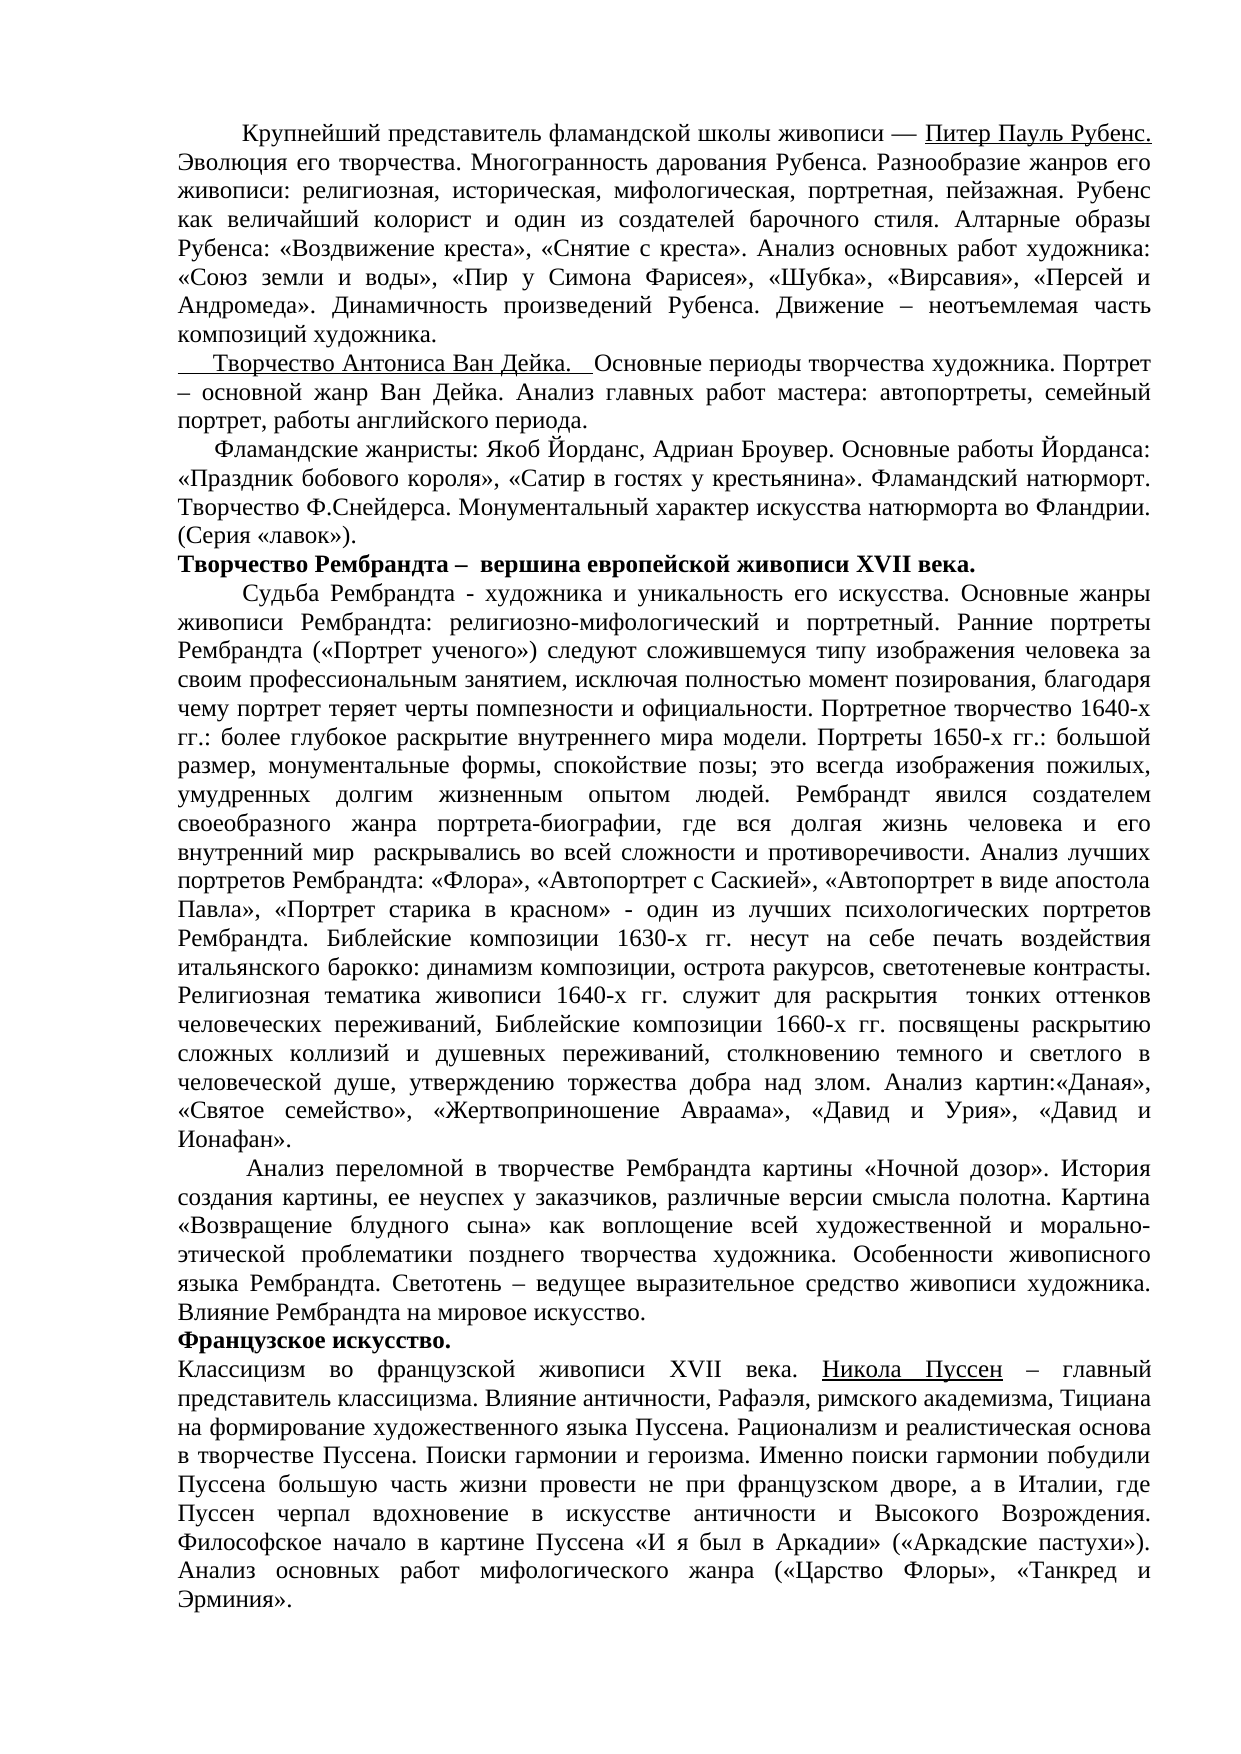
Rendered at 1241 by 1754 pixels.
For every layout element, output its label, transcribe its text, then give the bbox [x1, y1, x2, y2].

text Анализ переломной в творчестве Рембрандта картины «Ночной дозор». История создания картины, ее неуспех у заказчиков, различные версии смысла полотна. Картина «Возвращение блудного сына» как воплощение всей художественной и морально-этической проблематики позднего творчества художника. Особенности живописного языка Рембрандта. Светотень – ведущее выразительное средство живописи художника. Влияние Рембрандта на мировое искусство. [177, 1153, 1152, 1326]
text Крупнейший представитель фламандской школы живописи — Питер Пауль Рубенс. Эволюция его творчества. Многогранность дарования Рубенса. Разнообразие жанров его живописи: религиозная, историческая, мифологическая, портретная, пейзажная. Рубенс как величайший колорист и один из создателей барочного стиля. Алтарные образы Рубенса: «Воздвижение креста», «Снятие с креста». Анализ основных работ художника: «Союз земли и воды», «Пир у Симона Фарисея», «Шубка», «Вирсавия», «Персей и Андромеда». Динамичность произведений Рубенса. Движение – неотъемлемая часть композиций художника. [177, 118, 1152, 348]
text Творчество Рембрандта – вершина европейской живописи XVII века. [177, 549, 1152, 578]
text Классицизм во французской живописи XVII века. Никола Пуссен – главный представитель классицизма. Влияние античности, Рафаэля, римского академизма, Тициана на формирование художественного языка Пуссена. Рационализм и реалистическая основа в творчестве Пуссена. Поиски гармонии и героизма. Именно поиски гармонии побудили Пуссена большую часть жизни провести не при французском дворе, а в Италии, где Пуссен черпал вдохновение в искусстве античности и Высокого Возрождения. Философское начало в картине Пуссена «И я был в Аркадии» («Аркадские пастухи»). Анализ основных работ мифологического жанра («Царство Флоры», «Танкред и Эрминия». [177, 1354, 1152, 1613]
text Французское искусство. [177, 1326, 1152, 1354]
text Творчество Антониса Ван Дейка. Основные периоды творчества художника. Портрет – основной жанр Ван Дейка. Анализ главных работ мастера: автопортреты, семейный портрет, работы английского периода. [177, 348, 1152, 434]
text Судьба Рембрандта - художника и уникальность его искусства. Основные жанры живописи Рембрандта: религиозно-мифологический и портретный. Ранние портреты Рембрандта («Портрет ученого») следуют сложившемуся типу изображения человека за своим профессиональным занятием, исключая полностью момент позирования, благодаря чему портрет теряет черты помпезности и официальности. Портретное творчество 1640-х гг.: более глубокое раскрытие внутреннего мира модели. Портреты 1650-х гг.: большой размер, монументальные формы, спокойствие позы; это всегда изображения пожилых, умудренных долгим жизненным опытом людей. Рембрандт явился создателем своеобразного жанра портрета-биографии, где вся долгая жизнь человека и его внутренний мир раскрывались во всей сложности и противоречивости. Анализ лучших портретов Рембрандта: «Флора», «Автопортрет с Саскией», «Автопортрет в виде апостола Павла», «Портрет старика в красном» - один из лучших психологических портретов Рембрандта. Библейские композиции 1630-х гг. несут на себе печать воздействия итальянского барокко: динамизм композиции, острота ракурсов, светотеневые контрасты. Религиозная тематика живописи 1640-х гг. служит для раскрытия тонких оттенков человеческих переживаний, Библейские композиции 1660-х гг. посвящены раскрытию сложных коллизий и душевных переживаний, столкновению темного и светлого в человеческой душе, утверждению торжества добра над злом. Анализ картин:«Даная», «Святое семейство», «Жертвоприношение Авраама», «Давид и Урия», «Давид и Ионафан». [177, 578, 1152, 1153]
text Фламандские жанристы: Якоб Йорданс, Адриан Броувер. Основные работы Йорданса: «Праздник бобового короля», «Сатир в гостях у крестьянина». Фламандский натюрморт. Творчество Ф.Снейдерса. Монументальный характер искусства натюрморта во Фландрии. (Серия «лавок»). [177, 434, 1152, 549]
